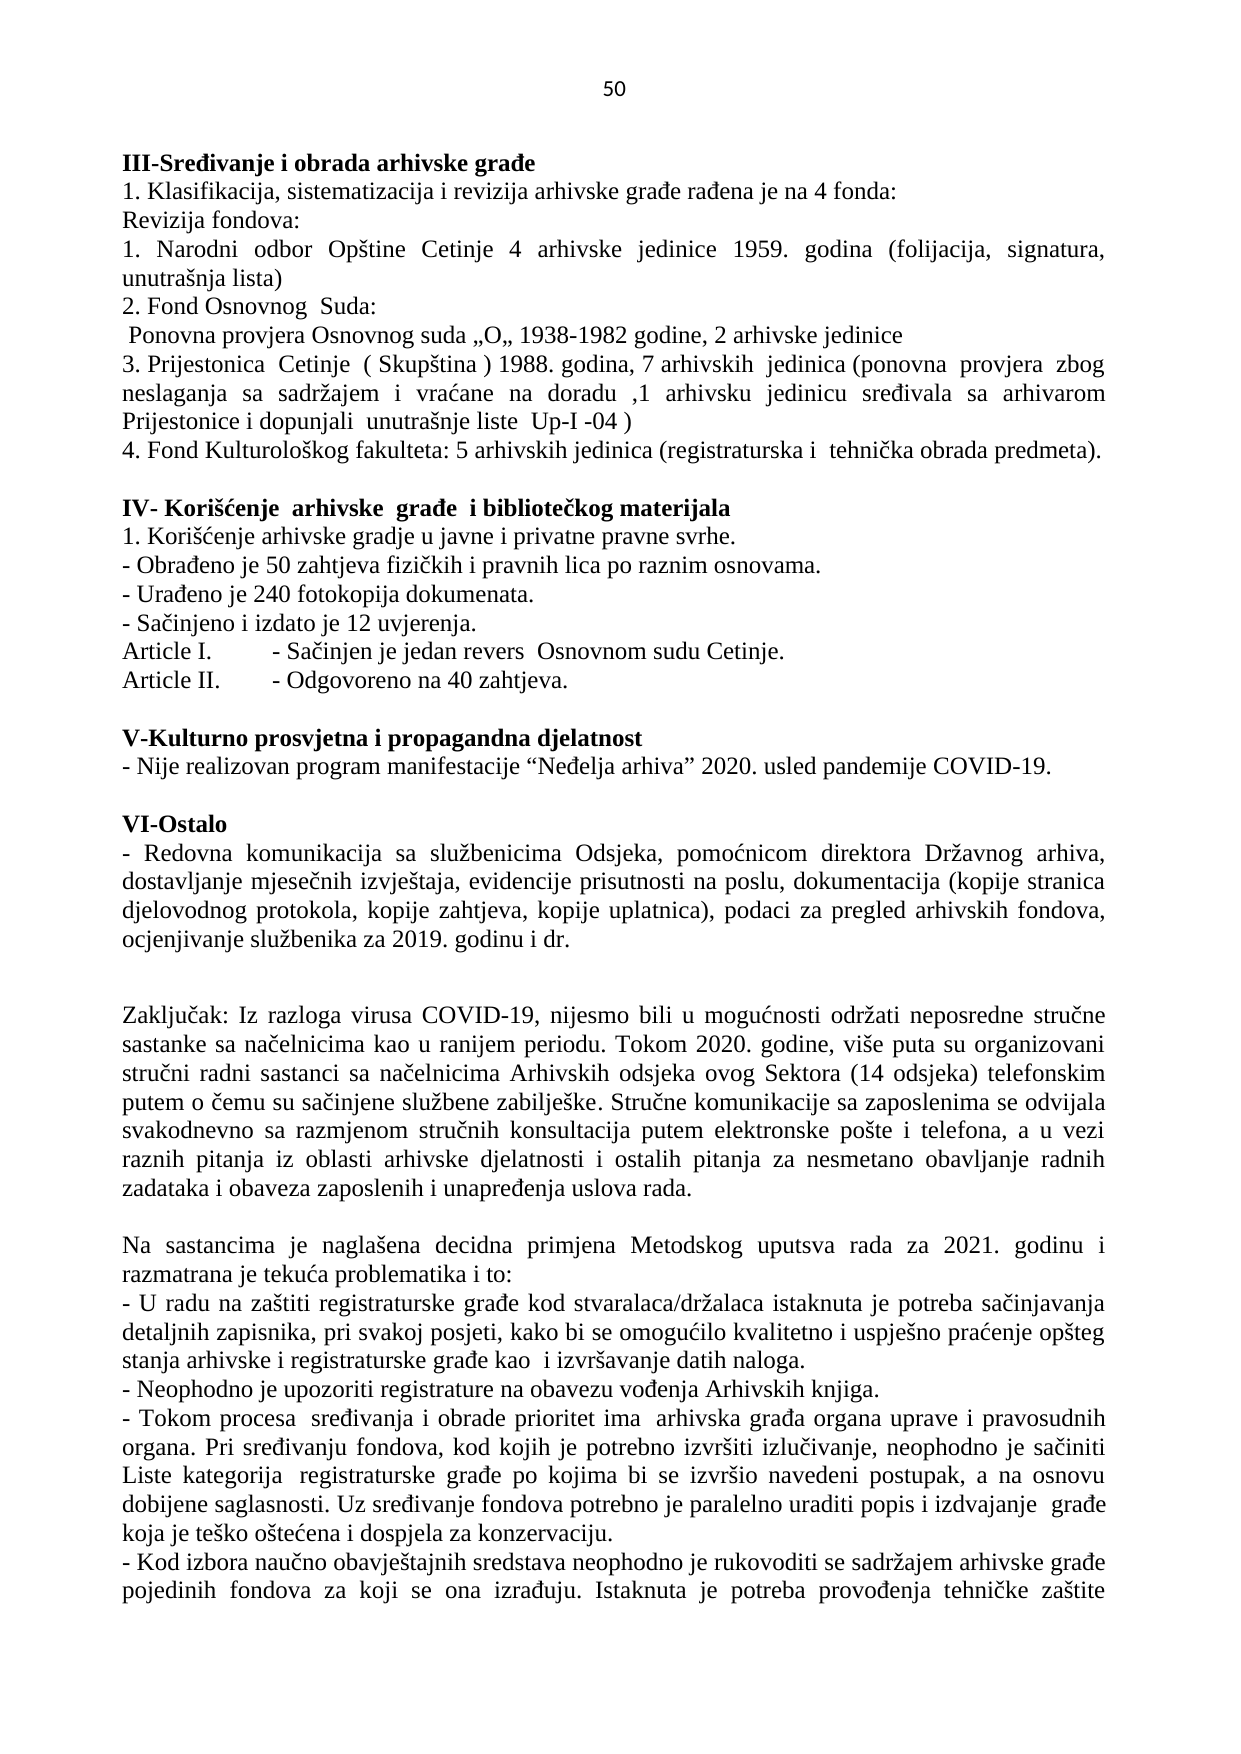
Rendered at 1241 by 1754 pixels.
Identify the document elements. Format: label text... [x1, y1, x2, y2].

text - Sačinjeno i izdato je 12 uvjerenja. [122, 608, 1106, 636]
text - U radu na zaštiti registraturske građe kod stvaralaca/držalaca istaknuta je potreba sačinjavanja detaljnih zapisnika, pri svakoj posjeti, kako bi se omogućilo kvalitetno i uspješno praćenje opšteg stanja arhivske i registraturske građe kao i izvršavanje datih naloga. [122, 1288, 1106, 1374]
text 1. Narodni odbor Opštine Cetinje 4 arhivske jedinice 1959. godina (folijacija, signatura, unutrašnja lista) [122, 234, 1106, 291]
text V-Kulturno prosvjetna i propagandna djelatnost [122, 723, 1106, 751]
text - Tokom procesa sređivanja i obrade prioritet ima arhivska građa organa uprave i pravosudnih organa. Pri sređivanju fondova, kod kojih je potrebno izvršiti izlučivanje, neophodno je sačiniti Liste kategorija registraturske građe po kojima bi se izvršio navedeni postupak, a na osnovu dobijene saglasnosti. Uz sređivanje fondova potrebno je paralelno uraditi popis i izdvajanje građe koja je teško oštećena i dospjela za konzervaciju. [122, 1403, 1106, 1547]
text 3. Prijestonica Cetinje ( Skupština ) 1988. godina, 7 arhivskih jedinica (ponovna provjera zbog neslaganja sa sadržajem i vraćane na doradu ,1 arhivsku jedinicu sređivala sa arhivarom Prijestonice i dopunjali unutrašnje liste Up-I -04 ) [122, 349, 1106, 435]
text 1. Korišćenje arhivske gradje u javne i privatne pravne svrhe. [122, 521, 1106, 550]
text Ponovna provjera Osnovnog suda „O„ 1938-1982 godine, 2 arhivske jedinice [122, 320, 1106, 349]
text - Obrađeno je 50 zahtjeva fizičkih i pravnih lica po raznim osnovama. [122, 550, 1106, 579]
text 4. Fond Kulturološkog fakulteta: 5 arhivskih jedinica (registraturska i tehnička obrada predmeta). [122, 435, 1106, 464]
subtitle - Odgovoreno na 40 zahtjeva. [122, 665, 1106, 694]
text 2. Fond Osnovnog Suda: [122, 291, 1106, 320]
text Revizija fondova: [122, 205, 1106, 234]
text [122, 1547, 1106, 1604]
text III-Sređivanje i obrada arhivske građe [122, 148, 1106, 176]
text - Urađeno je 240 fotokopija dokumenata. [122, 579, 1106, 608]
subtitle - Sačinjen je jedan revers Osnovnom sudu Cetinje. [122, 636, 1106, 665]
text Zaključak: Iz razloga virusa COVID-19, nijesmo bili u mogućnosti održati neposredne stručne sastanke sa načelnicima kao u ranijem periodu. Tokom 2020. godine, više puta su organizovani stručni radni sastanci sa načelnicima Arhivskih odsjeka ovog Sektora (14 odsjeka) telefonskim putem o čemu su sačinjene službene zabilješke. Stručne komunikacije sa zaposlenima se odvijala svakodnevno sa razmjenom stručnih konsultacija putem elektronske pošte i telefona, a u vezi raznih pitanja iz oblasti arhivske djelatnosti i ostalih pitanja za nesmetano obavljanje radnih zadataka i obaveza zaposlenih i unapređenja uslova rada. [122, 1000, 1106, 1202]
text VI-Ostalo [122, 809, 1106, 838]
text - Nije realizovan program manifestacije “Neđelja arhiva” 2020. usled pandemije COVID-19. [122, 751, 1106, 780]
text - Redovna komunikacija sa službenicima Odsjeka, pomoćnicom direktora Državnog arhiva, dostavljanje mjesečnih izvještaja, evidencije prisutnosti na poslu, dokumentacija (kopije stranica djelovodnog protokola, kopije zahtjeva, kopije uplatnica), podaci za pregled arhivskih fondova, ocjenjivanje službenika za 2019. godinu i dr. [122, 838, 1106, 953]
text 1. Klasifikacija, sistematizacija i revizija arhivske građe rađena je na 4 fonda: [122, 176, 1106, 205]
text - Neophodno je upozoriti registrature na obavezu vođenja Arhivskih knjiga. [122, 1374, 1106, 1403]
text Na sastancima je naglašena decidna primjena Metodskog uputsva rada za 2021. godinu i razmatrana je tekuća problematika i to: [122, 1230, 1106, 1288]
text IV- Korišćenje arhivske građe i bibliotečkog materijala [122, 493, 1106, 521]
